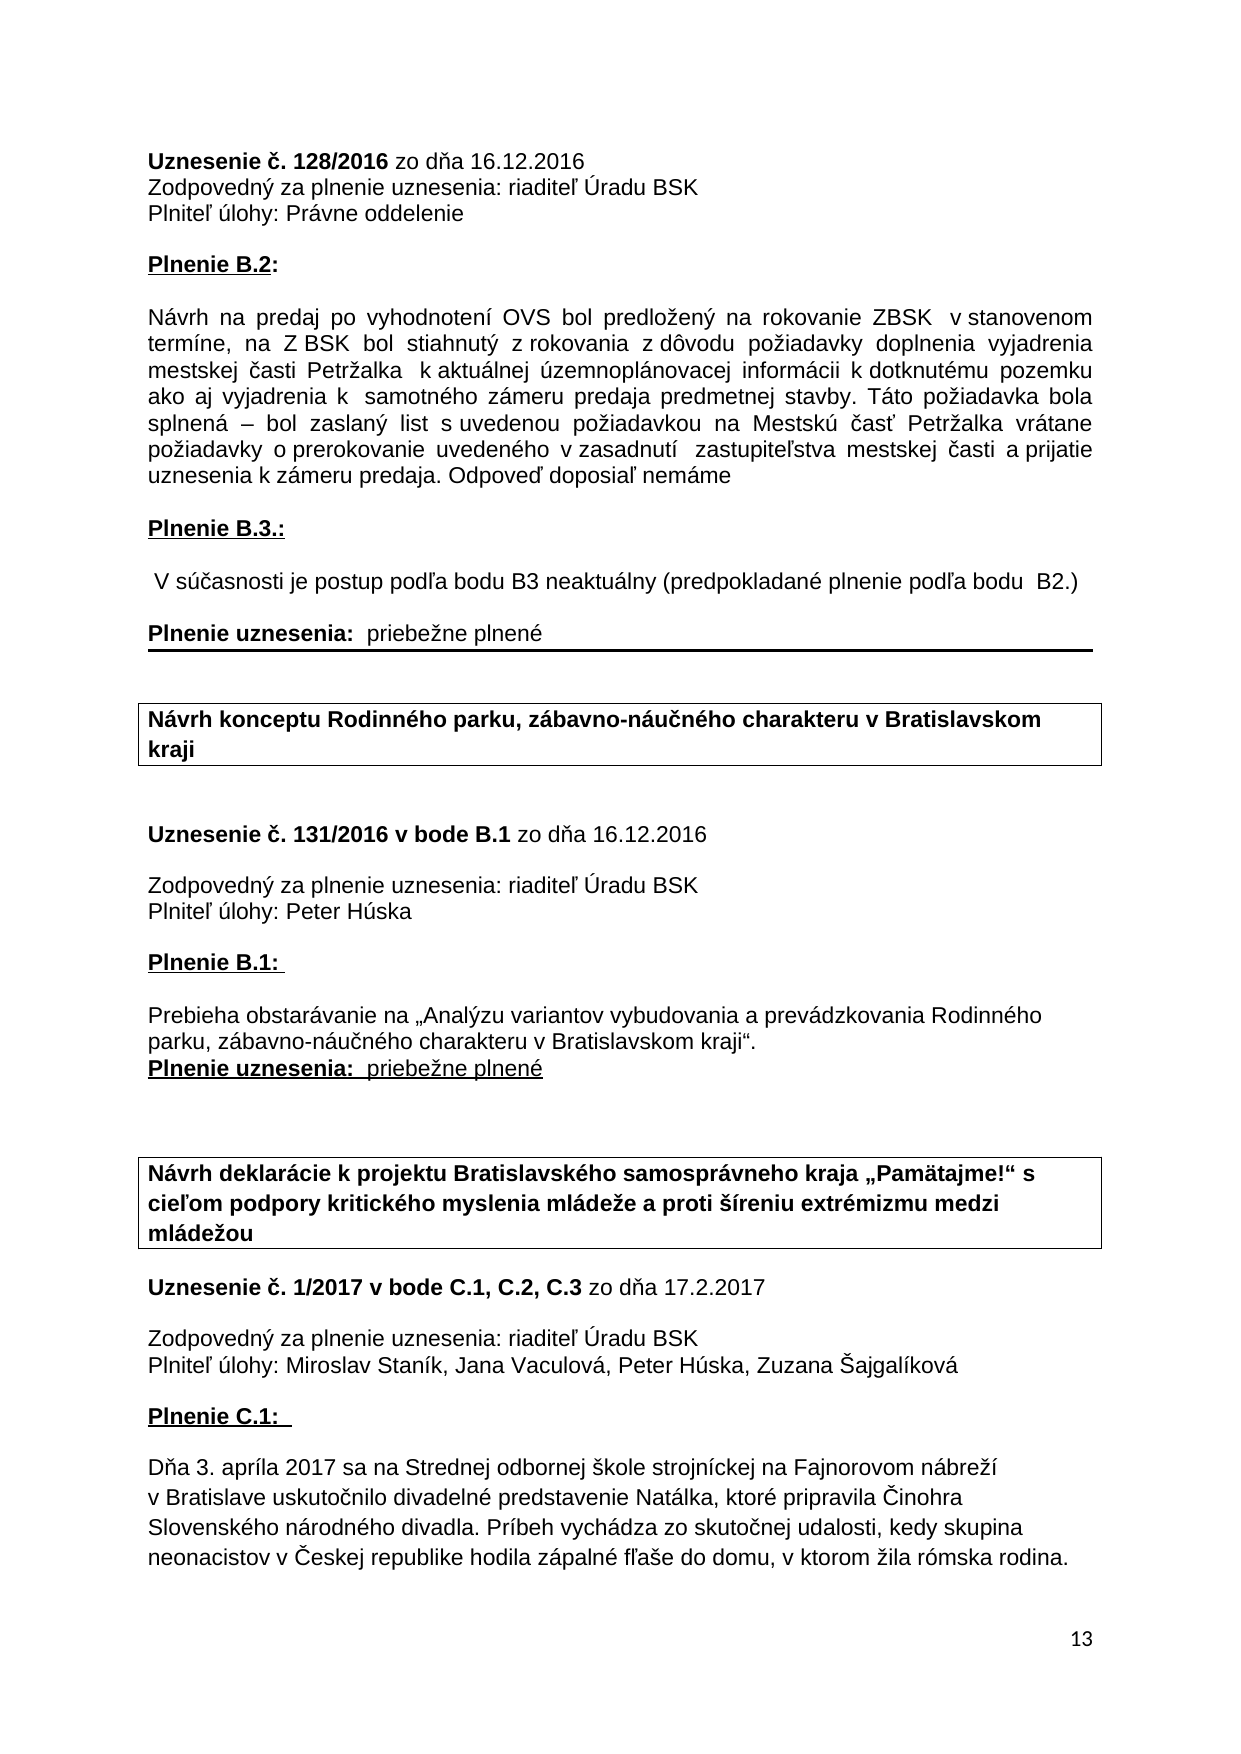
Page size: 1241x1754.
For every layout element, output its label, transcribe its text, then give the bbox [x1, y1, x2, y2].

text Plniteľ úlohy: Právne oddelenie [148, 200, 1093, 227]
text Uznesenie č. 1/2017 v bode C.1, C.2, C.3 zo dňa 17.2.2017 [148, 1274, 1093, 1301]
text Plniteľ úlohy: Peter Húska [148, 898, 1093, 924]
text Plniteľ úlohy: Miroslav Staník, Jana Vaculová, Peter Húska, Zuzana Šajgalíková [148, 1352, 1093, 1378]
text Plnenie uznesenia: priebežne plnené [148, 620, 1093, 649]
text Uznesenie č. 128/2016 zo dňa 16.12.2016 [148, 148, 1093, 174]
text Zodpovedný za plnenie uznesenia: riaditeľ Úradu BSK [148, 174, 1093, 200]
text Zodpovedný za plnenie uznesenia: riaditeľ Úradu BSK [148, 872, 1093, 898]
text Návrh deklarácie k projektu Bratislavského samosprávneho kraja „Pamätajme!“ s cieľom podpory kritického myslenia mládeže a proti šíreniu extrémizmu medzi mládežou [139, 1158, 1101, 1248]
text Návrh na predaj po vyhodnotení OVS bol predložený na rokovanie ZBSK v stanovenom termíne, na Z BSK bol stiahnutý z rokovania z dôvodu požiadavky doplnenia vyjadrenia mestskej časti Petržalka k aktuálnej územnoplánovacej informácii k dotknutému pozemku ako aj vyjadrenia k samotného zámeru predaja predmetnej stavby. Táto požiadavka bola splnená – bol zaslaný list s uvedenou požiadavkou na Mestskú časť Petržalka vrátane požiadavky o prerokovanie uvedeného v zasadnutí zastupiteľstva mestskej časti a prijatie uznesenia k zámeru predaja. Odpoveď doposiaľ nemáme [148, 304, 1093, 488]
text Uznesenie č. 131/2016 v bode B.1 zo dňa 16.12.2016 [148, 821, 1093, 847]
text Plnenie B.3.: [148, 515, 1093, 541]
text Návrh konceptu Rodinného parku, zábavno-náučného charakteru v Bratislavskom kraji [139, 704, 1101, 765]
text Plnenie B.2: [148, 251, 1093, 278]
text V súčasnosti je postup podľa bodu B3 neaktuálny (predpokladané plnenie podľa bodu B2.) [148, 568, 1093, 594]
text Prebieha obstarávanie na „Analýzu variantov vybudovania a prevádzkovania Rodinného parku, zábavno-náučného charakteru v Bratislavskom kraji“. [148, 1002, 1093, 1054]
text Zodpovedný za plnenie uznesenia: riaditeľ Úradu BSK [148, 1325, 1093, 1352]
text Plnenie uznesenia: priebežne plnené [148, 1054, 1093, 1081]
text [148, 1454, 1093, 1571]
text Plnenie B.1: [148, 949, 1093, 975]
text Plnenie C.1: [148, 1403, 1093, 1429]
